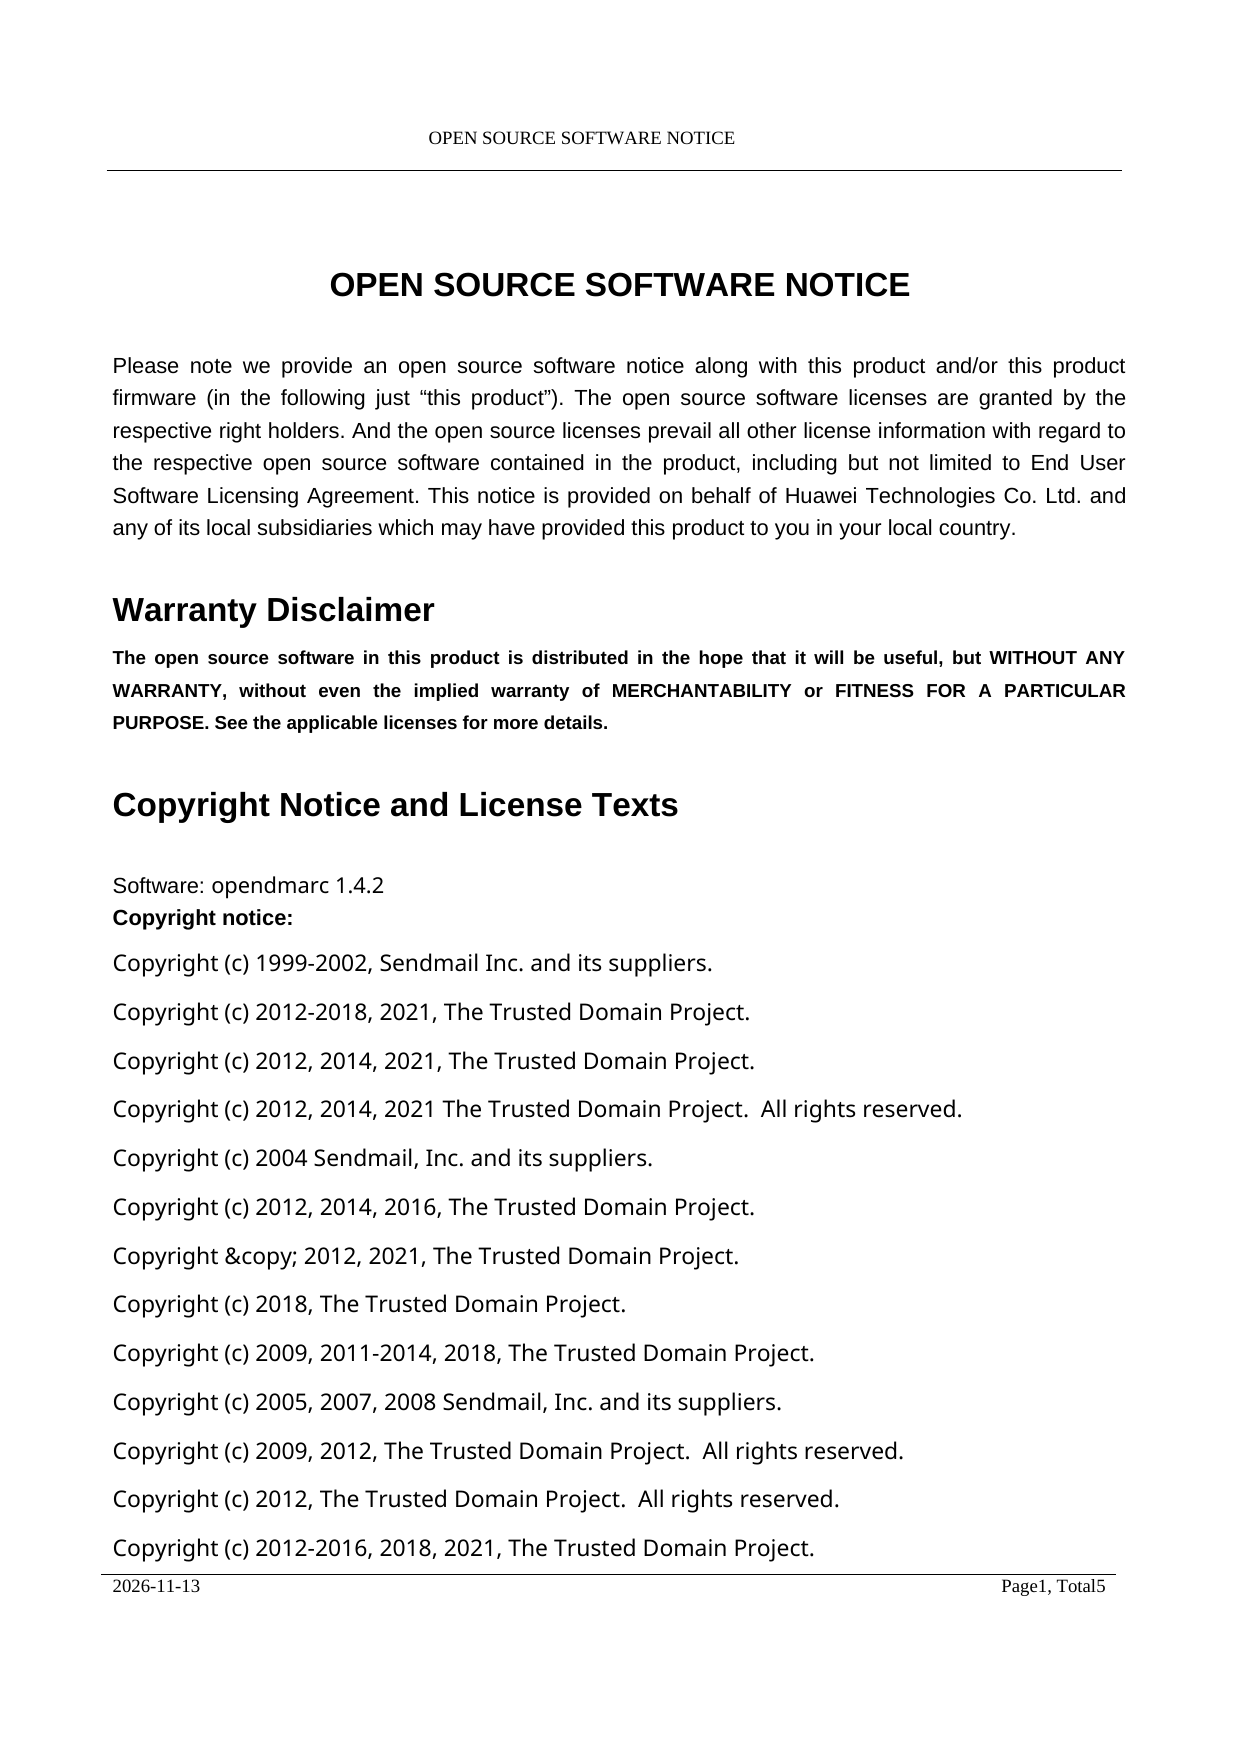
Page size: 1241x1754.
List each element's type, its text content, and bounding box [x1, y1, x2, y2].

text Copyright Notice and License Texts [112, 771, 1128, 836]
text Warranty Disclaimer [112, 576, 1128, 641]
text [112, 947, 1128, 1564]
text The open source software in this product is distributed in the hope that it will be useful, but WITHOUT ANY WARRANTY, without even the implied warranty of MERCHANTABILITY or FITNESS FOR A PARTICULAR PURPOSE. See the applicable licenses for more details. [112, 641, 1128, 739]
text Software: opendmarc 1.4.2 [112, 869, 1128, 901]
text Please note we provide an open source software notice along with this product and/or this product firmware (in the following just “this product”). The open source software licenses are granted by the respective right holders. And the open source licenses prevail all other license information with regard to the respective open source software contained in the product, including but not limited to End User Software Licensing Agreement. This notice is provided on behalf of Huawei Technologies Co. Ltd. and any of its local subsidiaries which may have provided this product to you in your local country. [112, 349, 1128, 544]
text OPEN SOURCE SOFTWARE NOTICE [112, 251, 1128, 316]
text Copyright notice: [112, 901, 1128, 934]
